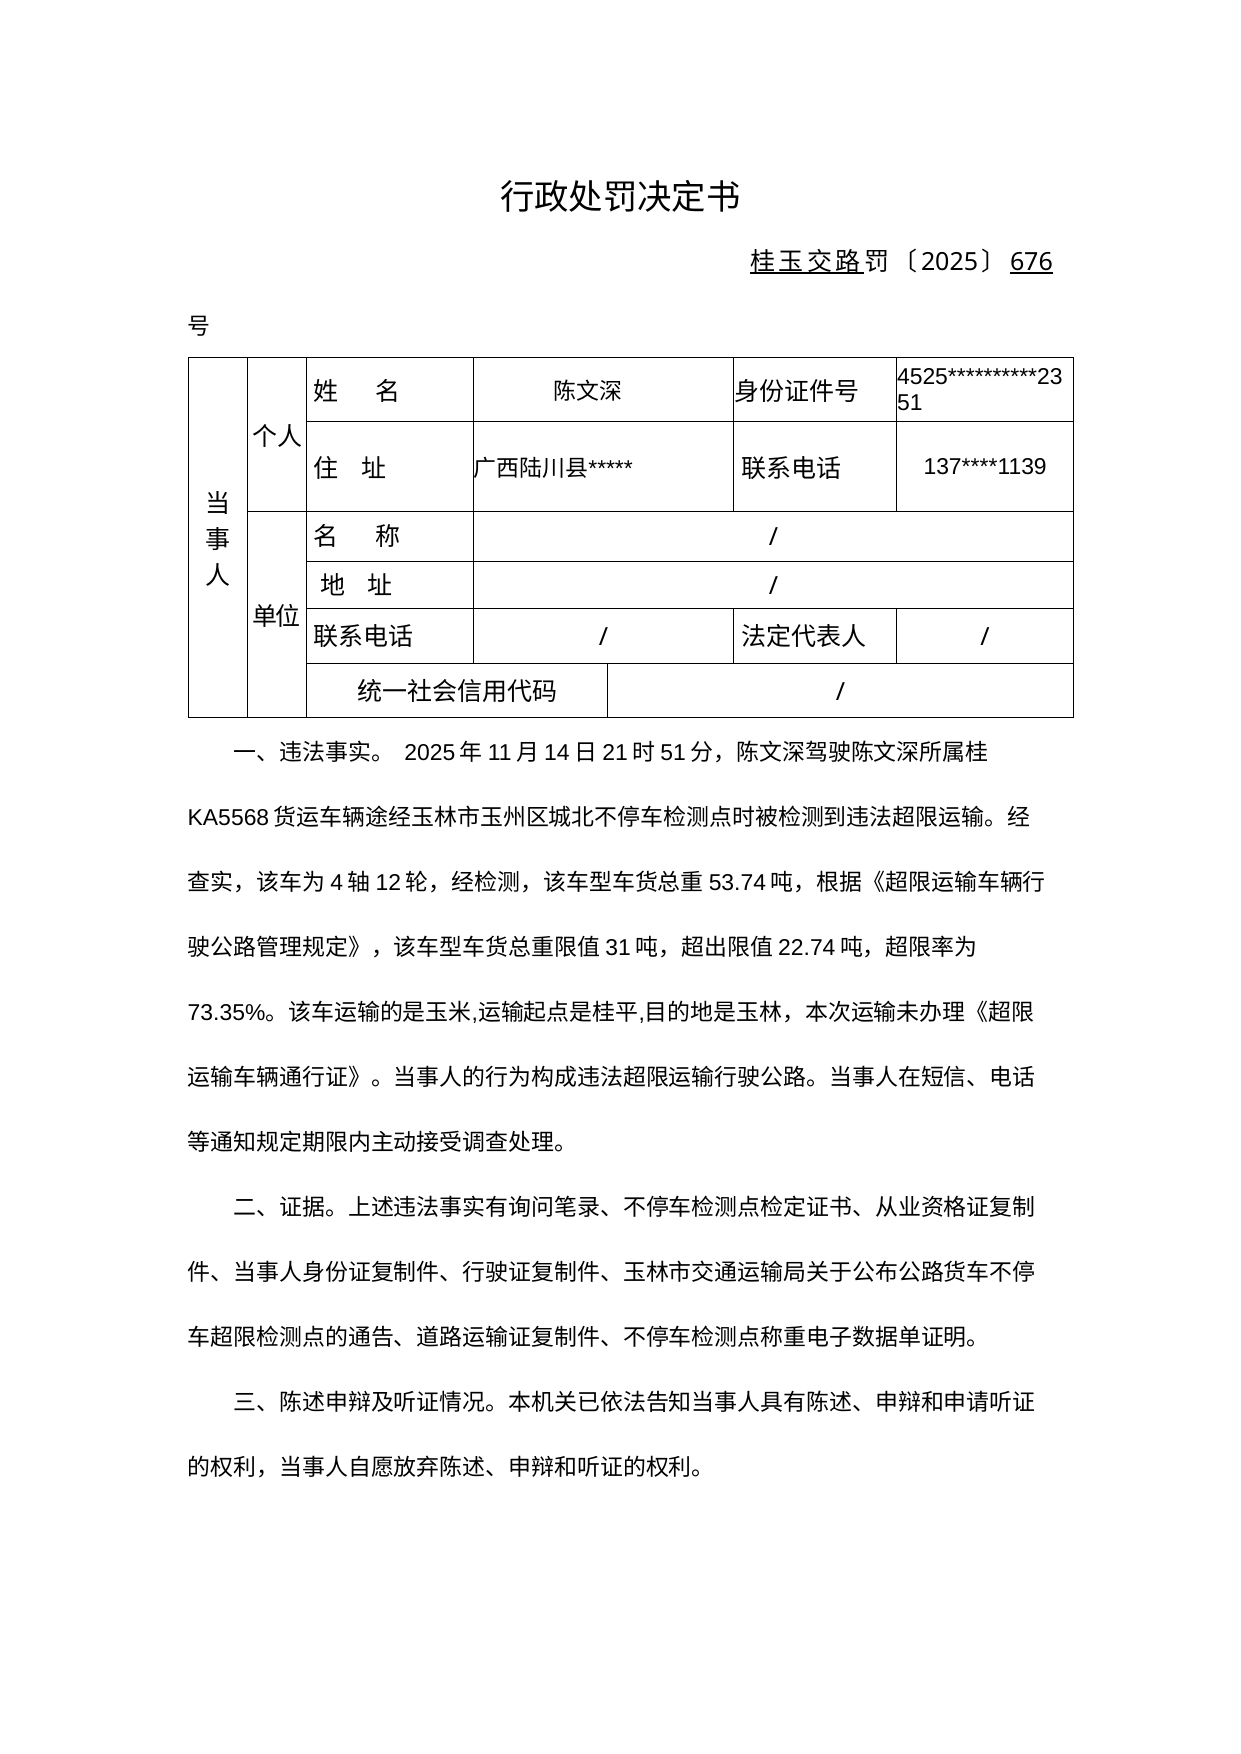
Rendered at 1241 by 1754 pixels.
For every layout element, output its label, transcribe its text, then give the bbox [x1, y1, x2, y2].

text 行政处罚决定书 [187, 162, 1053, 227]
table_cell 单位 [248, 512, 306, 717]
table_cell 统一社会信用代码 [307, 664, 607, 717]
table_header 陈文深 [474, 358, 733, 421]
text 三、陈述申辩及听证情况。本机关已依法告知当事人具有陈述、申辩和申请听证的权利，当事人自愿放弃陈述、申辩和听证的权利。 [187, 1368, 1053, 1498]
table_cell / [474, 512, 1073, 561]
table_header 当 事 人 [189, 358, 247, 717]
table_cell / [897, 609, 1073, 663]
table_cell 137****1139 [897, 422, 1073, 511]
table_header 个人 [248, 358, 306, 511]
table_cell / [474, 562, 1073, 608]
table_cell 地 址 [307, 562, 473, 608]
table_cell 联系电话 [307, 609, 473, 663]
table_cell / [608, 664, 1073, 717]
text 一、违法事实。 2025年 11月 14日 21时 51分，陈文深驾驶陈文深所属桂 KA5568货运车辆途经玉林市玉州区城北不停车检测点时被检测到违法超限运输。经查实，该车为 4轴 12轮，经检测，该车型车货总重 53.74吨，根据《超限运输车辆行驶公路管理规定》，该车型车货总重限值 31吨，超出限值 22.74吨，超限率为 73.35%。该车运输的是玉米,运输起点是桂平,目的地是玉林，本次运输未办理《超限运输车辆通行证》。当事人的行为构成违法超限运输行驶公路。当事人在短信、电话等通知规定期限内主动接受调查处理。 [187, 718, 1053, 1173]
table_header 姓 名 [307, 358, 473, 421]
table_header 4525**********2351 [897, 358, 1073, 421]
table_cell 联系电话 [734, 422, 896, 511]
table_header 身份证件号 [734, 358, 896, 421]
table_cell 法定代表人 [734, 609, 896, 663]
text 桂玉交路罚〔2025〕676号 [187, 227, 1053, 357]
text 二、证据。上述违法事实有询问笔录、不停车检测点检定证书、从业资格证复制件、当事人身份证复制件、行驶证复制件、玉林市交通运输局关于公布公路货车不停车超限检测点的通告、道路运输证复制件、不停车检测点称重电子数据单证明。 [187, 1173, 1053, 1368]
table_cell / [474, 609, 733, 663]
table_cell 广西陆川县***** [474, 422, 733, 511]
table_cell 住 址 [307, 422, 473, 511]
table_cell 名 称 [307, 512, 473, 561]
